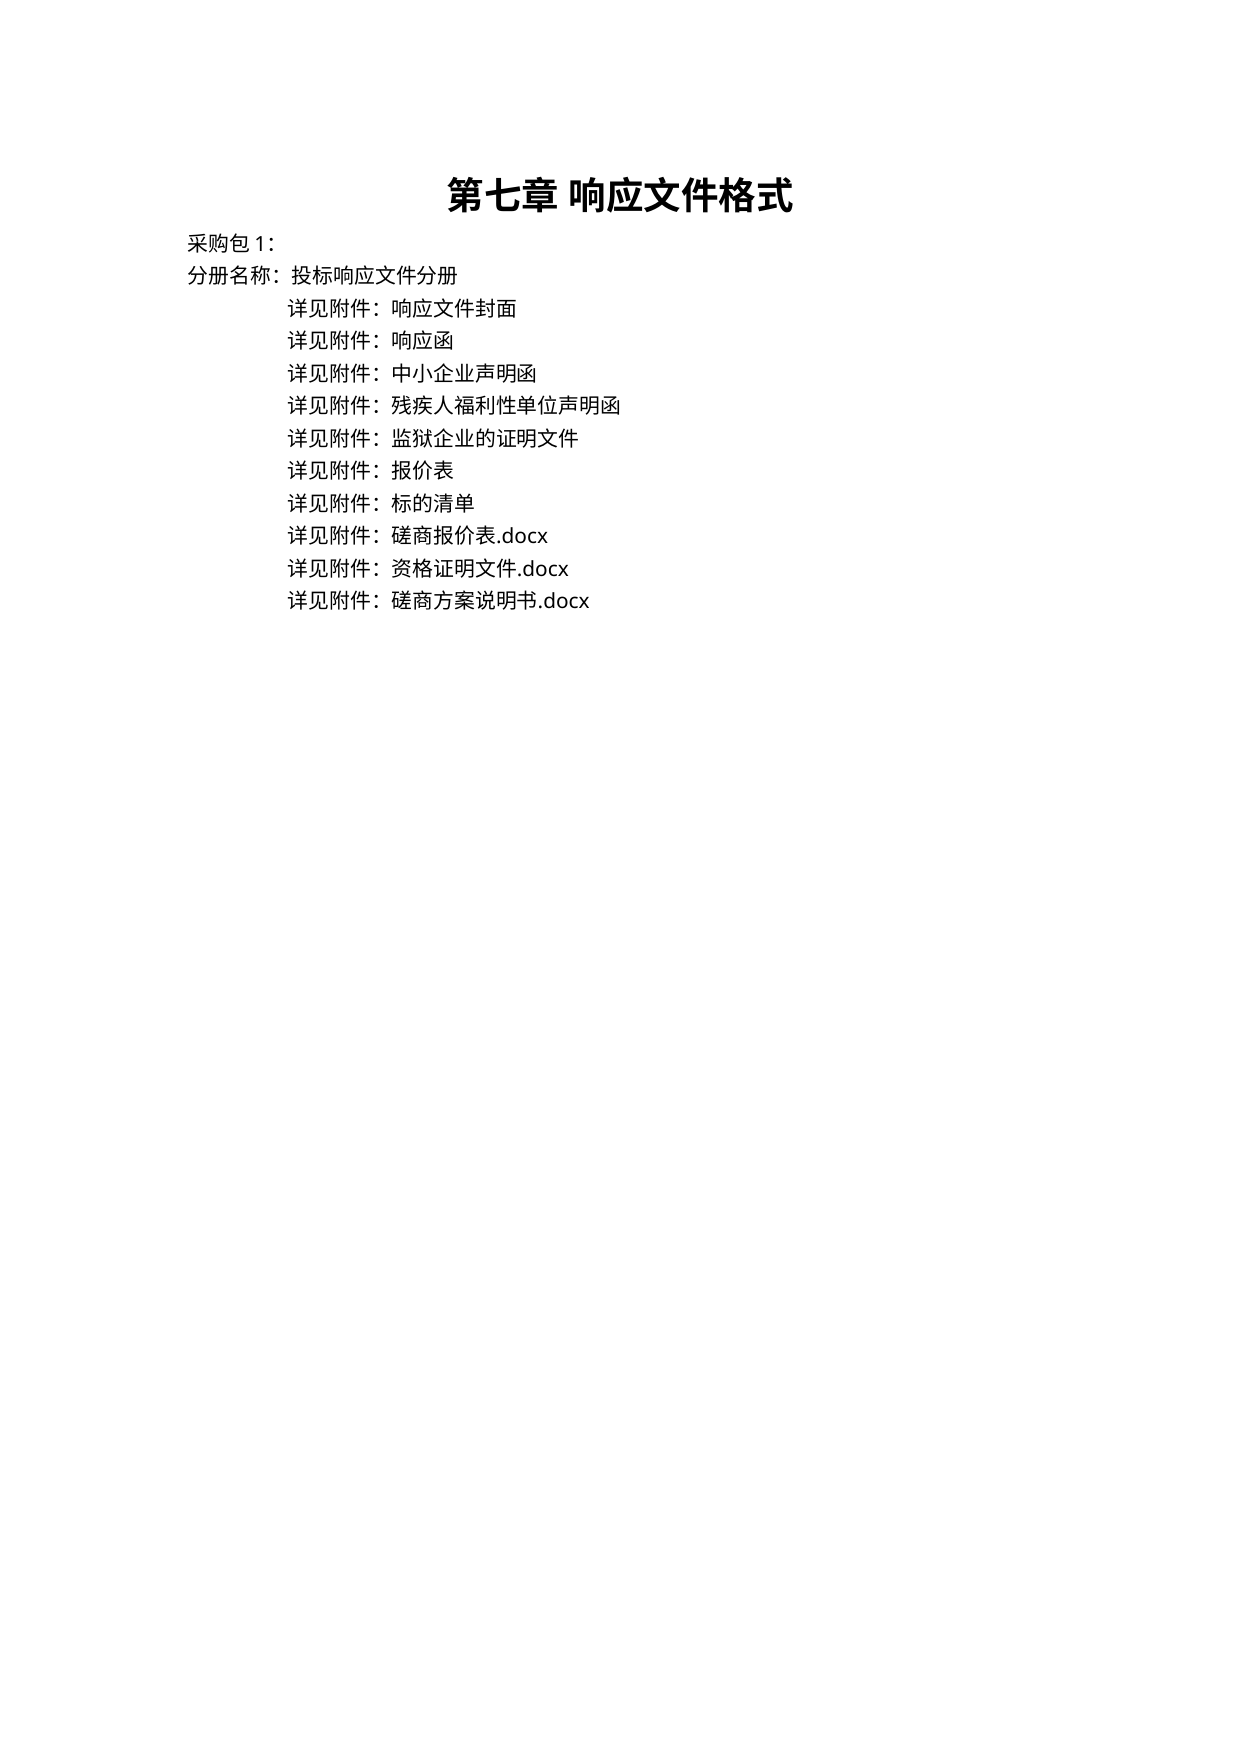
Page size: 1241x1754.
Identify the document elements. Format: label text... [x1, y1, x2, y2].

text 详见附件：响应函 [187, 324, 1053, 357]
text 详见附件：磋商方案说明书.docx [187, 584, 1053, 617]
text 详见附件：标的清单 [187, 487, 1053, 519]
text 详见附件：残疾人福利性单位声明函 [187, 389, 1053, 422]
text 详见附件：磋商报价表.docx [187, 519, 1053, 552]
text 详见附件：监狱企业的证明文件 [187, 422, 1053, 454]
text 采购包1： [187, 227, 1053, 259]
text 详见附件：中小企业声明函 [187, 357, 1053, 389]
text 详见附件：资格证明文件.docx [187, 552, 1053, 584]
text 第七章 响应文件格式 [187, 162, 1053, 227]
text 详见附件：报价表 [187, 454, 1053, 487]
text 分册名称：投标响应文件分册 [187, 259, 1053, 292]
text 详见附件：响应文件封面 [187, 292, 1053, 324]
